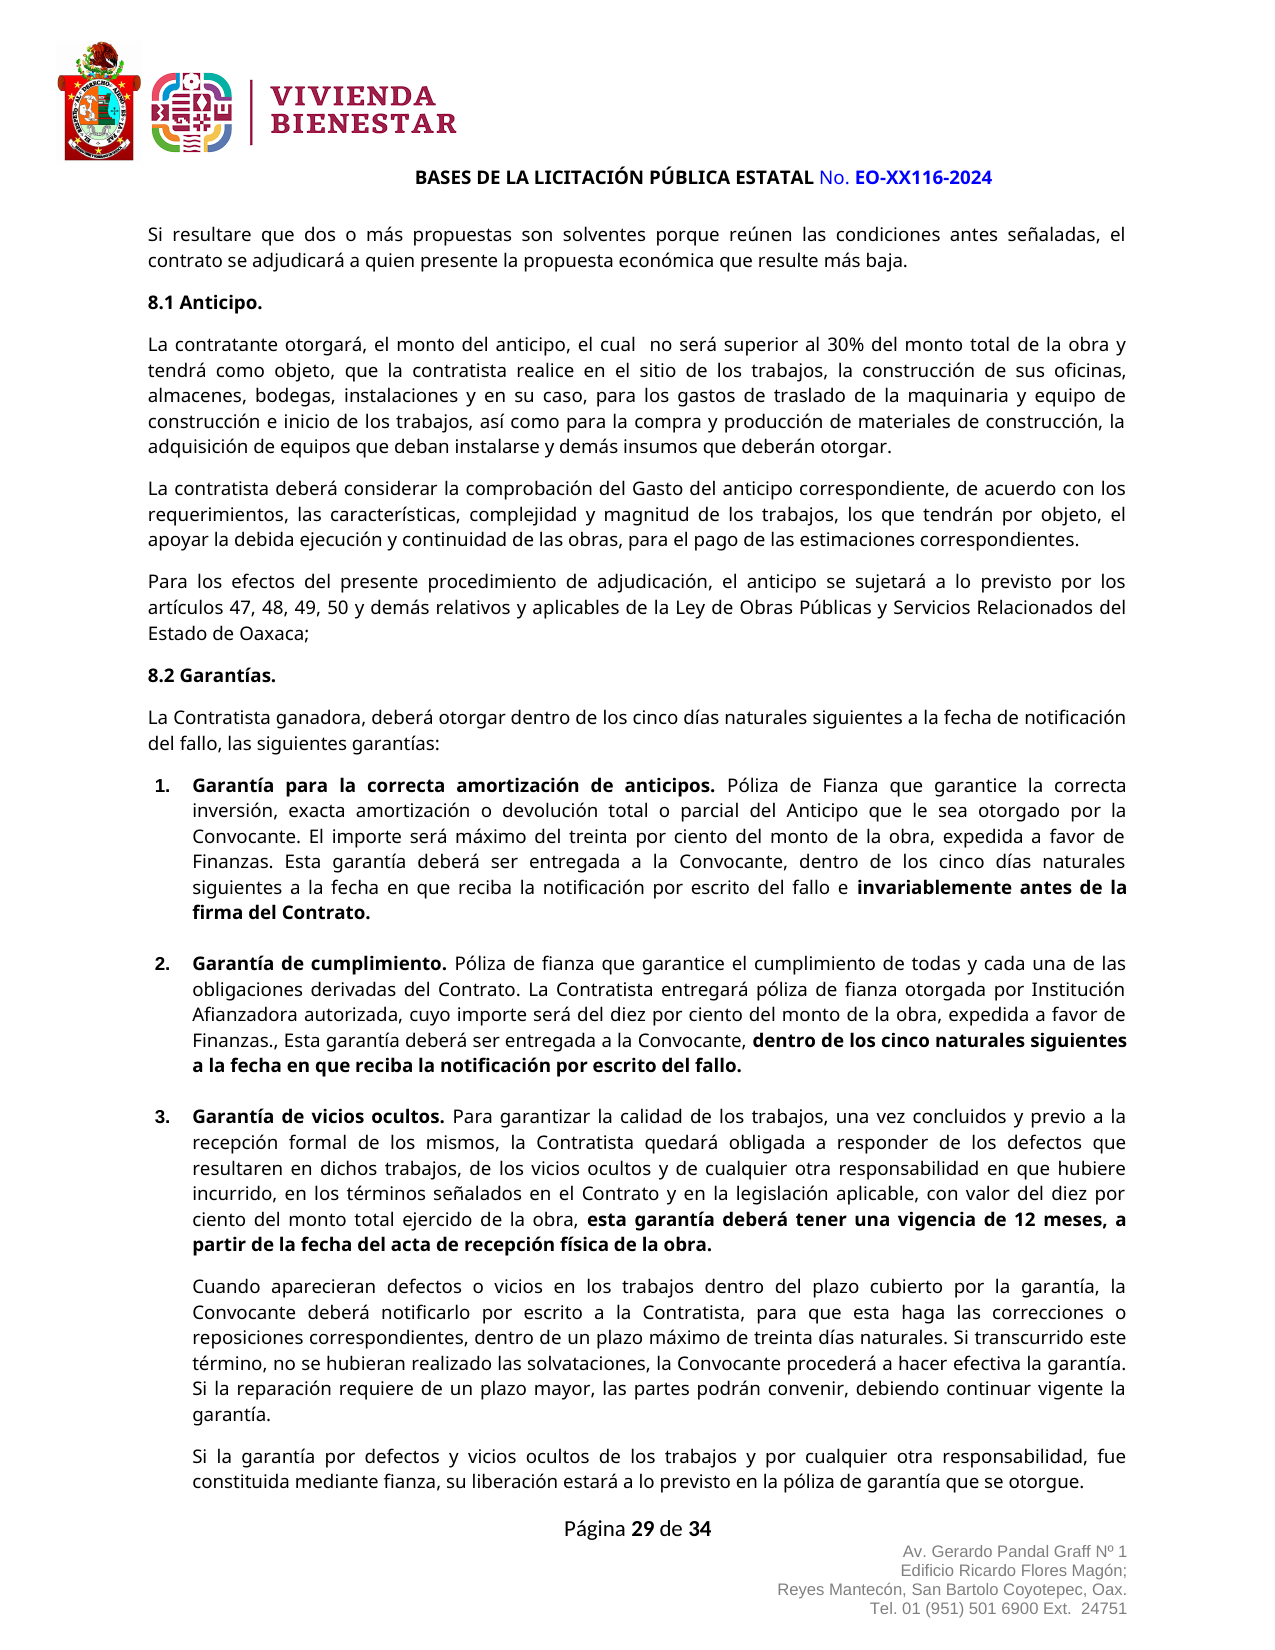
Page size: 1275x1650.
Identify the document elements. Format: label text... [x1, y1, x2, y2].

text Si resultare que dos o más propuestas son solventes porque reúnen las condiciones antes señaladas, el contrato se adjudicará a quien presente la propuesta económica que resulte más baja. [148, 221, 1127, 272]
list Garantía para la correcta amortización de anticipos. Póliza de Fianza que garantice la correcta inversión, exacta amortización o devolución total o parcial del Anticipo que le sea otorgado por la Convocante. El importe será máximo del treinta por ciento del monto de la obra, expedida a favor de Finanzas. Esta garantía deberá ser entregada a la Convocante, dentro de los cinco días naturales siguientes a la fecha en que reciba la notificación por escrito del fallo e invariablemente antes de la firma del Contrato. [154, 772, 1127, 925]
text 8.1 Anticipo. [148, 289, 1127, 315]
text Cuando aparecieran defectos o vicios en los trabajos dentro del plazo cubierto por la garantía, la Convocante deberá notificarlo por escrito a la Contratista, para que esta haga las correcciones o reposiciones correspondientes, dentro de un plazo máximo de treinta días naturales. Si transcurrido este término, no se hubieran realizado las solvataciones, la Convocante procederá a hacer efectiva la garantía. Si la reparación requiere de un plazo mayor, las partes podrán convenir, debiendo continuar vigente la garantía. [192, 1273, 1127, 1427]
text Para los efectos del presente procedimiento de adjudicación, el anticipo se sujetará a lo previsto por los artículos 47, 48, 49, 50 y demás relativos y aplicables de la Ley de Obras Públicas y Servicios Relacionados del Estado de Oaxaca; [148, 569, 1127, 645]
text La contratista deberá considerar la comprobación del Gasto del anticipo correspondiente, de acuerdo con los requerimientos, las características, complejidad y magnitud de los trabajos, los que tendrán por objeto, el apoyar la debida ejecución y continuidad de las obras, para el pago de las estimaciones correspondientes. [148, 476, 1127, 552]
picture [55, 41, 143, 163]
text La contratante otorgará, el monto del anticipo, el cual no será superior al 30% del monto total de la obra y tendrá como objeto, que la contratista realice en el sitio de los trabajos, la construcción de sus oficinas, almacenes, bodegas, instalaciones y en su caso, para los gastos de traslado de la maquinaria y equipo de construcción e inicio de los trabajos, así como para la compra y producción de materiales de construcción, la adquisición de equipos que deban instalarse y demás insumos que deberán otorgar. [148, 331, 1127, 459]
text La Contratista ganadora, deberá otorgar dentro de los cinco días naturales siguientes a la fecha de notificación del fallo, las siguientes garantías: [148, 704, 1127, 755]
list Garantía de vicios ocultos. Para garantizar la calidad de los trabajos, una vez concluidos y previo a la recepción formal de los mismos, la Contratista quedará obligada a responder de los defectos que resultaren en dichos trabajos, de los vicios ocultos y de cualquier otra responsabilidad en que hubiere incurrido, en los términos señalados en el Contrato y en la legislación aplicable, con valor del diez por ciento del monto total ejercido de la obra, esta garantía deberá tener una vigencia de 12 meses, a partir de la fecha del acta de recepción física de la obra. [154, 1104, 1127, 1257]
picture [147, 64, 473, 161]
text Si la garantía por defectos y vicios ocultos de los trabajos y por cualquier otra responsabilidad, fue constituida mediante fianza, su liberación estará a lo previsto en la póliza de garantía que se otorgue. [192, 1443, 1127, 1494]
text 8.2 Garantías. [148, 662, 1127, 688]
list Garantía de cumplimiento. Póliza de fianza que garantice el cumplimiento de todas y cada una de las obligaciones derivadas del Contrato. La Contratista entregará póliza de fianza otorgada por Institución Afianzadora autorizada, cuyo importe será del diez por ciento del monto de la obra, expedida a favor de Finanzas., Esta garantía deberá ser entregada a la Convocante, dentro de los cinco naturales siguientes a la fecha en que reciba la notificación por escrito del fallo. [154, 951, 1127, 1078]
